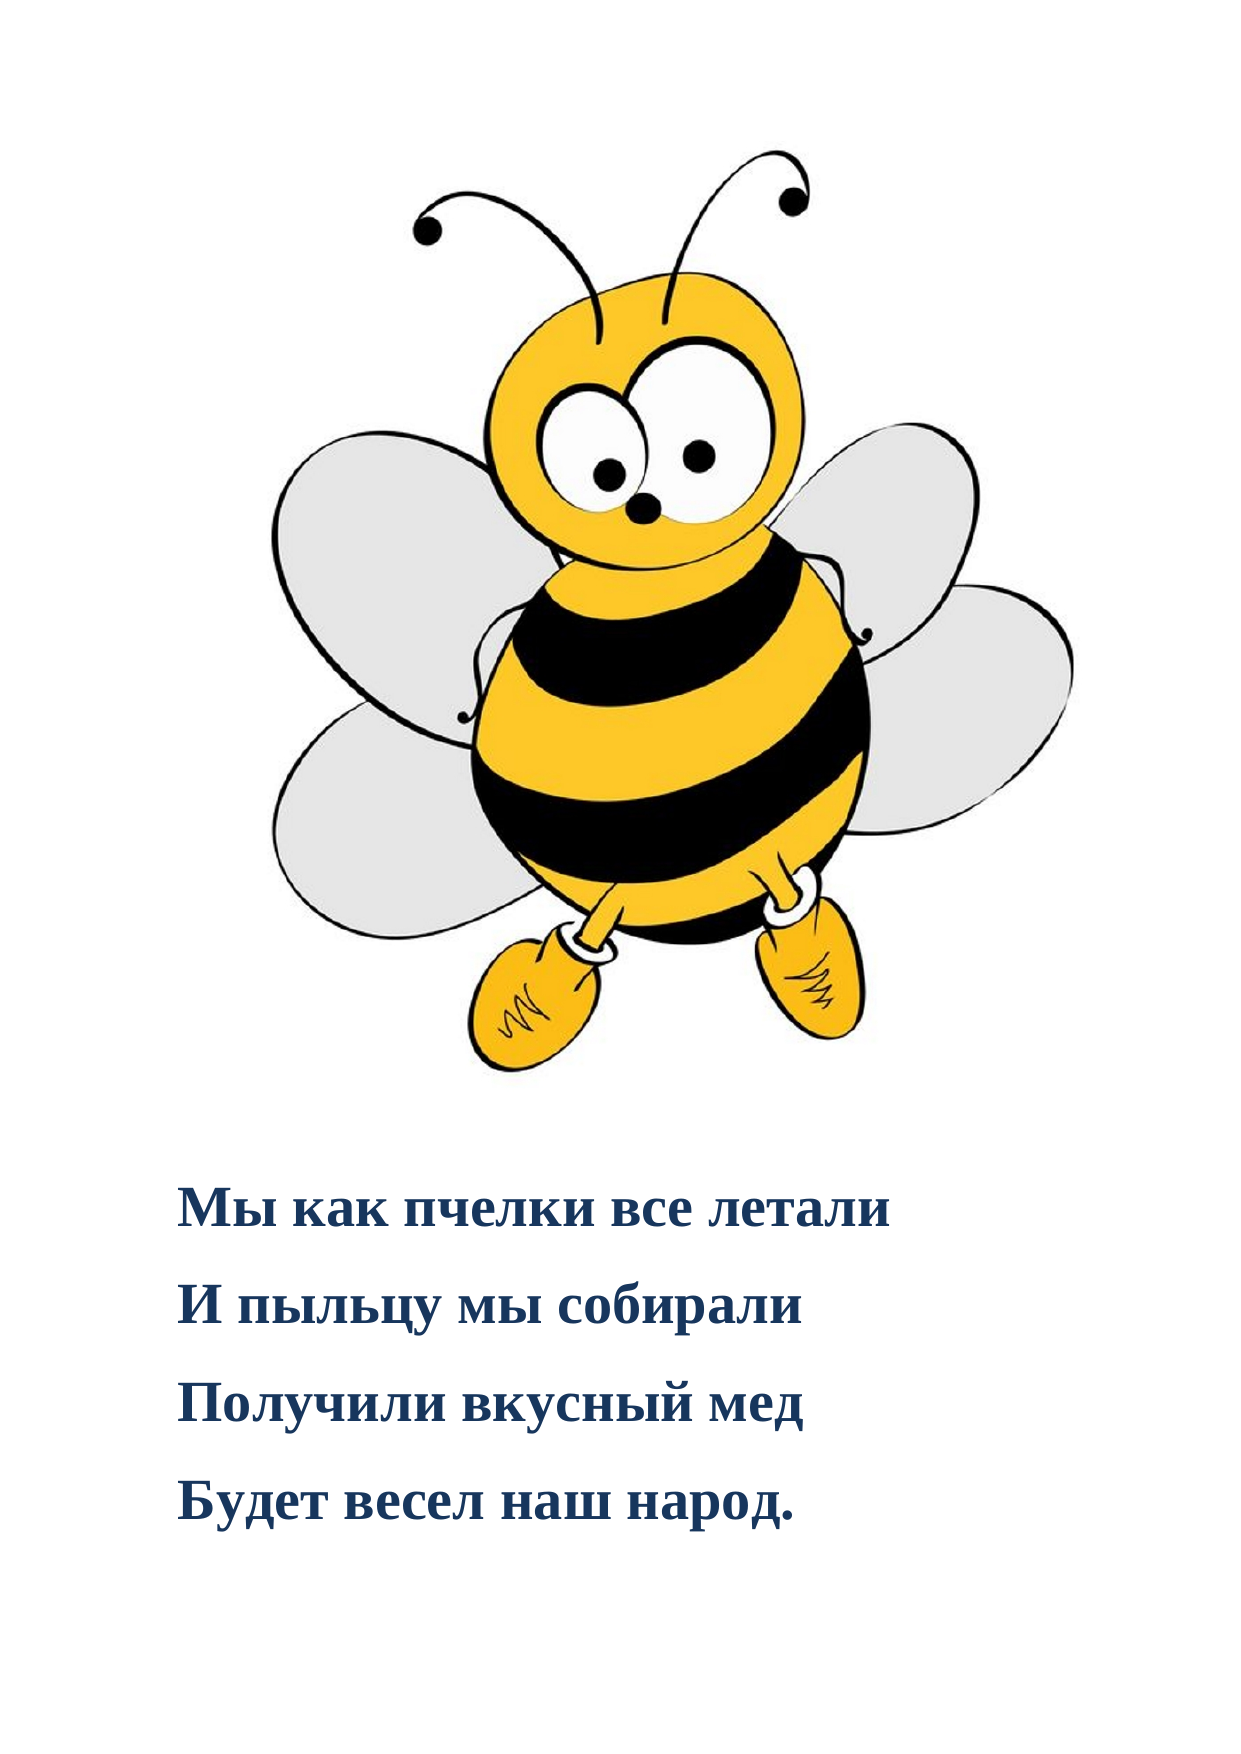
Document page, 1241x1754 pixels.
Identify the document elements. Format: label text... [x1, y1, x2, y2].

text Мы как пчелки все летали [177, 1171, 1152, 1238]
text Будет весел наш народ. [177, 1465, 1152, 1532]
text И пыльцу мы собирали [177, 1269, 1152, 1336]
text Получили вкусный мед [177, 1367, 1152, 1434]
picture [177, 118, 1152, 1093]
